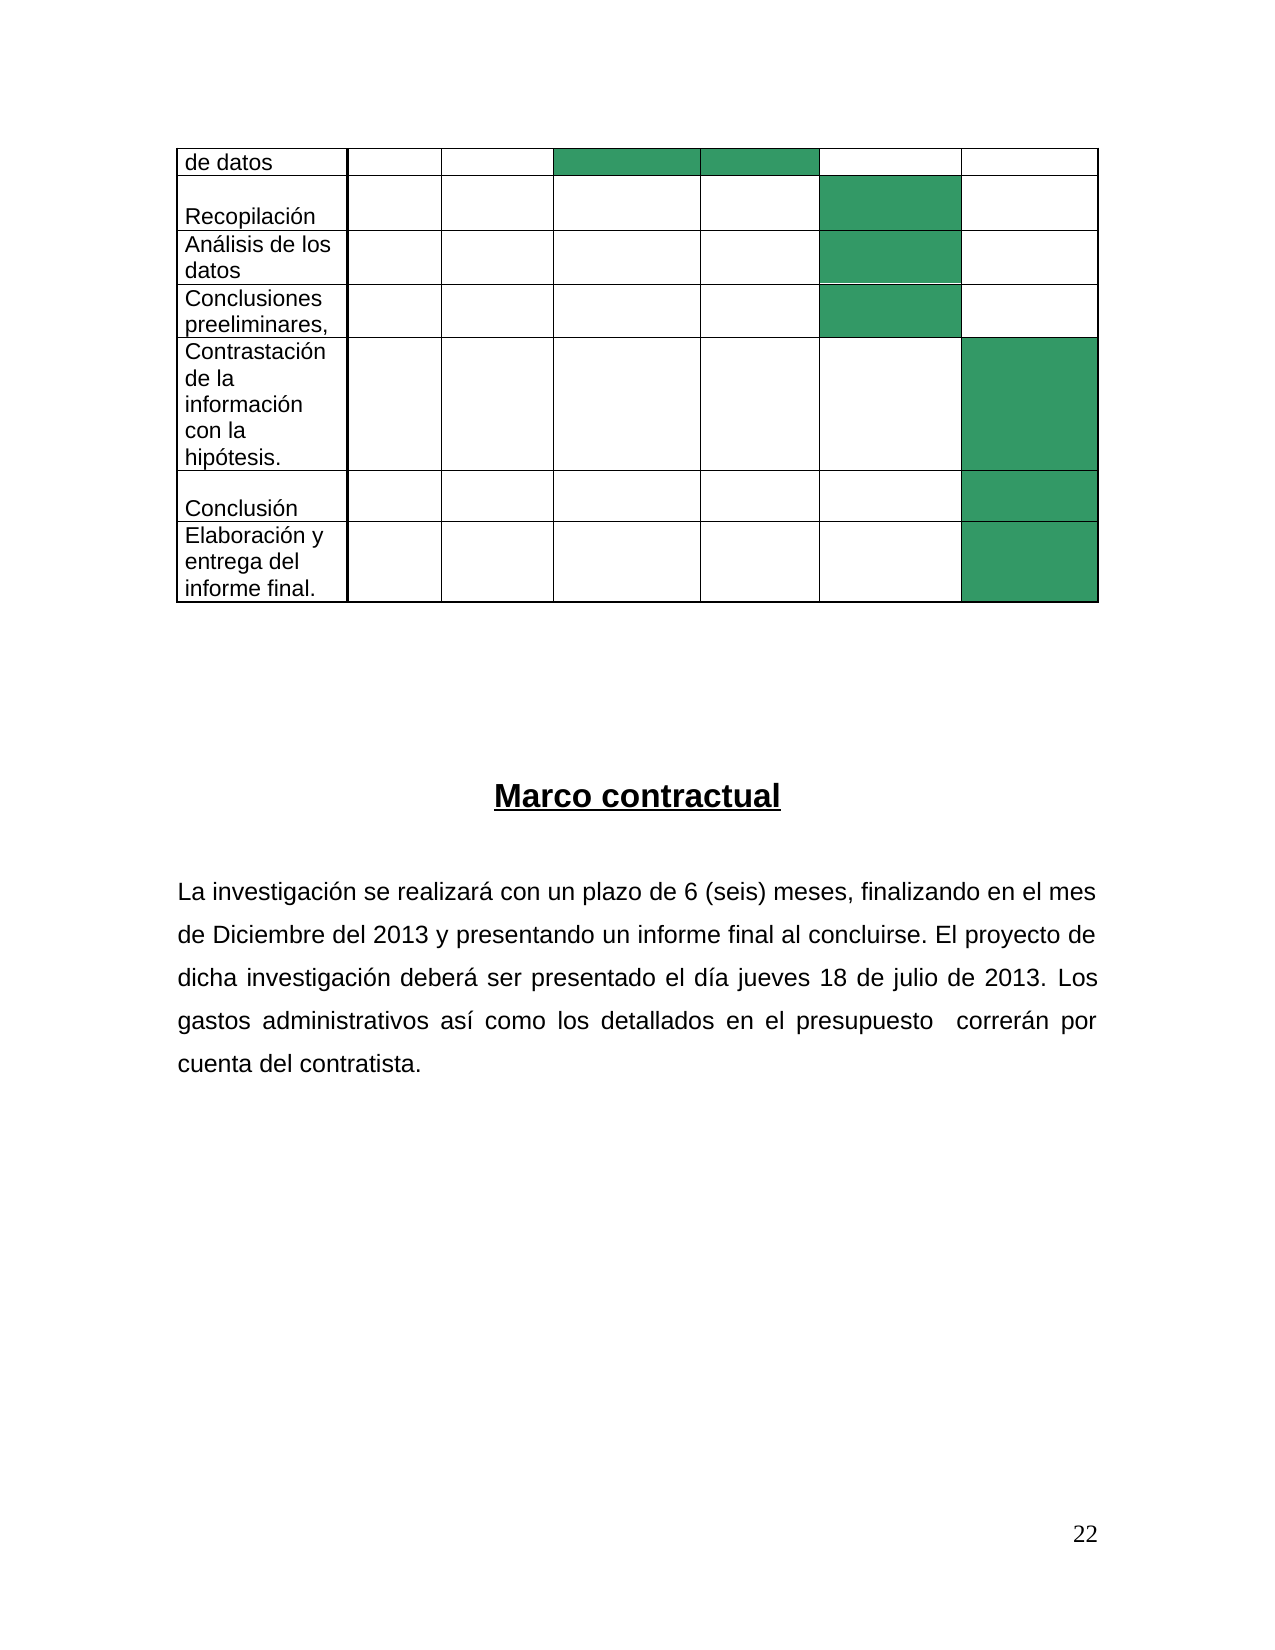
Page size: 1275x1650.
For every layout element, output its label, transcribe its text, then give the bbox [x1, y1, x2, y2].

table_cell [701, 231, 819, 283]
table_cell [962, 231, 1097, 283]
table_cell [554, 471, 700, 521]
table_cell [701, 471, 819, 521]
table_cell [701, 176, 819, 230]
table_cell [442, 285, 553, 337]
table_cell Conclusión [178, 471, 346, 521]
table_cell [820, 176, 961, 230]
table_cell [349, 285, 441, 337]
table_cell [820, 285, 961, 337]
table_cell Elaboración y entrega del informe final. [178, 522, 346, 601]
table_cell [820, 338, 961, 470]
table_cell [349, 149, 441, 175]
table_cell [820, 471, 961, 521]
table_cell [554, 231, 700, 283]
table_cell [701, 338, 819, 470]
table_cell [442, 149, 553, 175]
table_cell [701, 149, 819, 175]
table_cell [962, 285, 1097, 337]
table_cell [442, 176, 553, 230]
table_cell [962, 522, 1097, 601]
table_cell [442, 338, 553, 470]
table_cell [554, 522, 700, 601]
table_cell [554, 176, 700, 230]
table_cell [442, 471, 553, 521]
table_cell [962, 149, 1097, 175]
table_cell [820, 231, 961, 283]
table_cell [178, 149, 346, 175]
table_cell [349, 522, 441, 601]
table_cell [962, 471, 1097, 521]
table_cell [554, 338, 700, 470]
table_cell Recopilación [178, 176, 346, 230]
table_cell [962, 176, 1097, 230]
table_cell [554, 285, 700, 337]
table_cell Contrastación de la información con la hipótesis. [178, 338, 346, 470]
table_cell Análisis de los datos [178, 231, 346, 283]
table_cell [820, 522, 961, 601]
table_cell [349, 338, 441, 470]
table_cell [349, 471, 441, 521]
table_cell [962, 338, 1097, 470]
table_cell [442, 231, 553, 283]
table_cell [701, 522, 819, 601]
table_cell [820, 149, 961, 175]
table_cell [554, 149, 700, 175]
table_cell [442, 522, 553, 601]
table_cell [349, 231, 441, 283]
table_cell [349, 176, 441, 230]
text La investigación se realizará con un plazo de 6 (seis) meses, finalizando en el mes de Diciembre del 2013 y presentando un informe final al concluirse. El proyecto de dicha investigación deberá ser presentado el día jueves 18 de julio de 2013. Los gastos administrativos así como los detallados en el presupuesto correrán por cuenta del contratista. [177, 877, 1098, 1078]
table_cell Conclusiones preeliminares, [178, 285, 346, 337]
text Marco contractual [177, 776, 1098, 814]
table_cell [701, 285, 819, 337]
